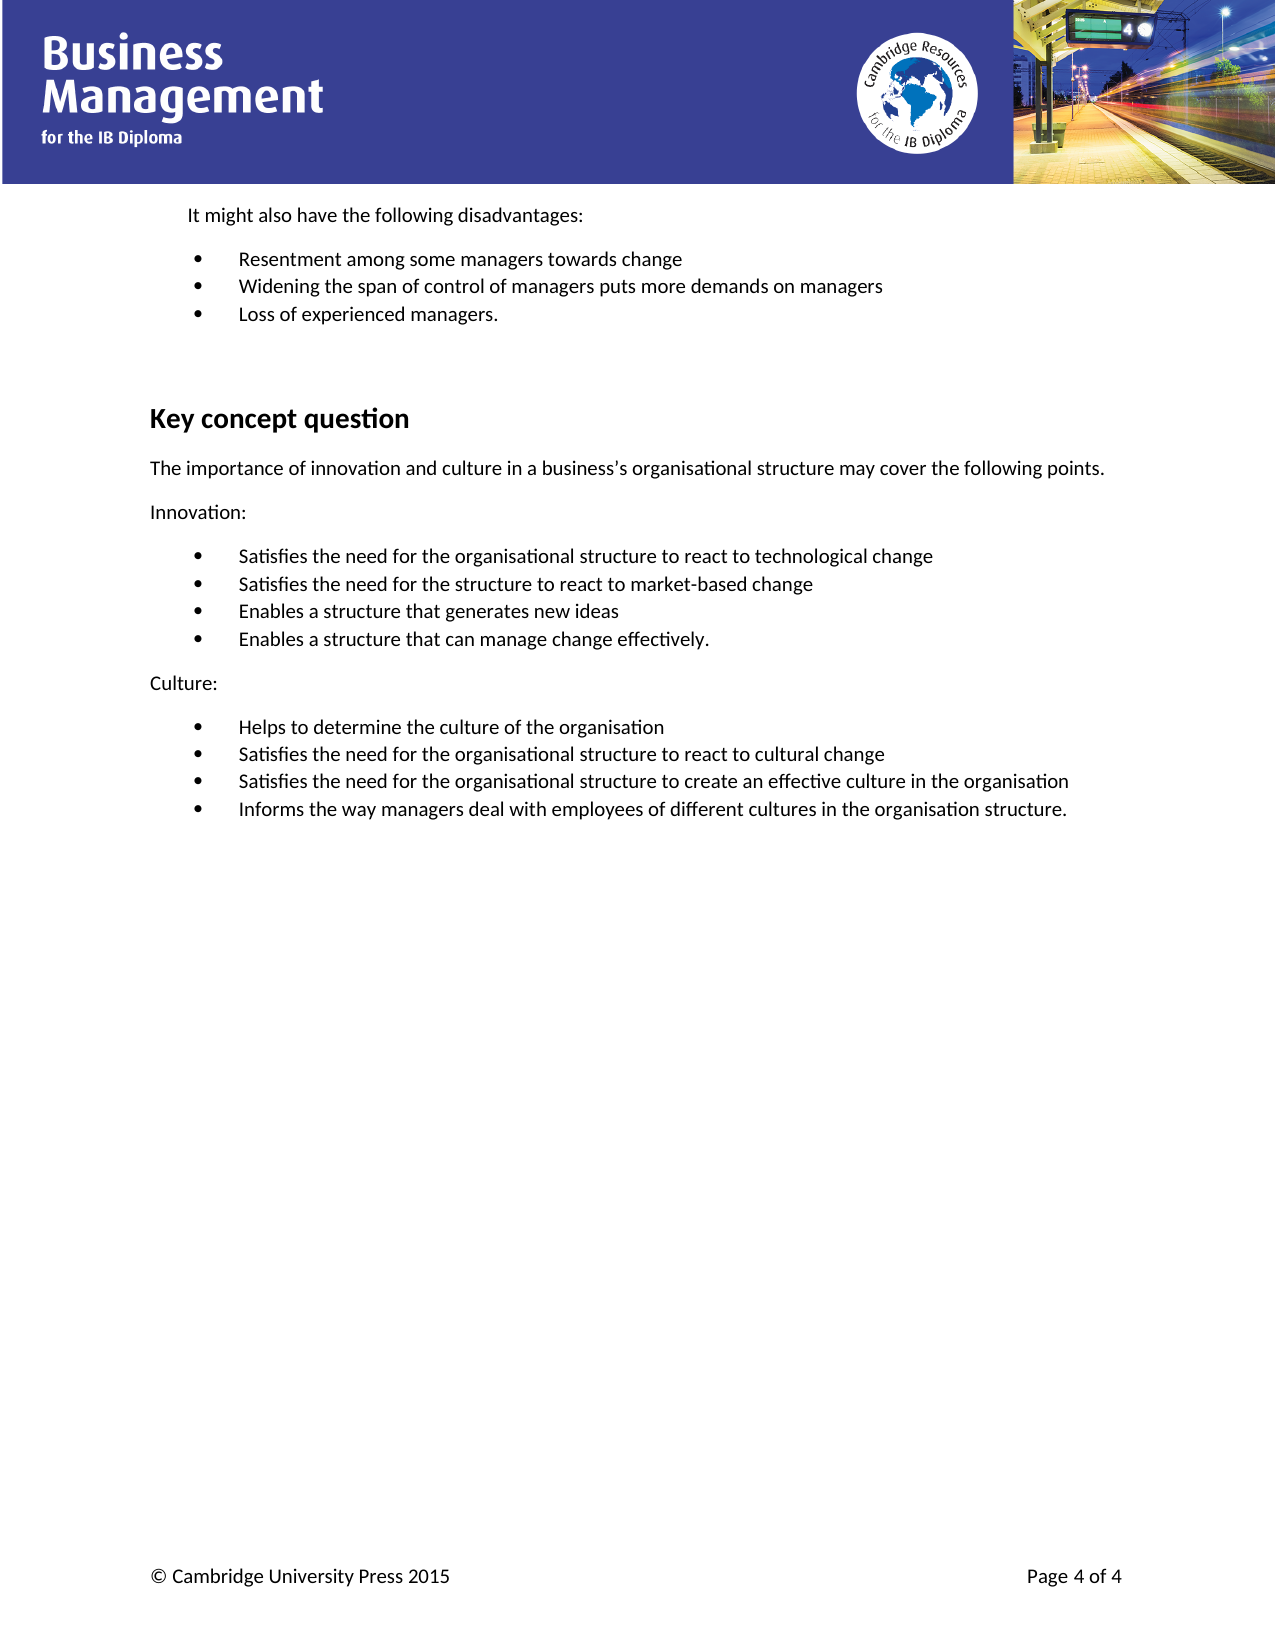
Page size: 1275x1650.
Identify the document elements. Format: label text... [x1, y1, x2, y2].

list Loss of experienced managers. [194, 301, 1125, 327]
list Resentment among some managers towards change [194, 246, 1125, 272]
list Enables a structure that generates new ideas [194, 598, 1125, 624]
list Widening the span of control of managers puts more demands on managers [194, 274, 1125, 299]
list Helps to determine the culture of the organisation [194, 714, 1125, 739]
list Enables a structure that can manage change effectively. [194, 626, 1125, 651]
picture [2, 0, 1275, 184]
text Culture: [150, 670, 1125, 695]
list Satisfies the need for the structure to react to market-based change [194, 571, 1125, 596]
text Innovation: [150, 499, 1125, 525]
list Informs the way managers deal with employees of different cultures in the organisation structure. [194, 796, 1125, 821]
text The importance of innovation and culture in a business’s organisational structure may cover the following points. [150, 455, 1125, 481]
list It might also have the following disadvantages: [187, 202, 1125, 228]
list Satisfies the need for the organisational structure to create an effective culture in the organisation [194, 769, 1125, 794]
list Satisfies the need for the organisational structure to react to technological change [194, 543, 1125, 569]
list Satisfies the need for the organisational structure to react to cultural change [194, 741, 1125, 767]
text Key concept question [150, 400, 1125, 436]
